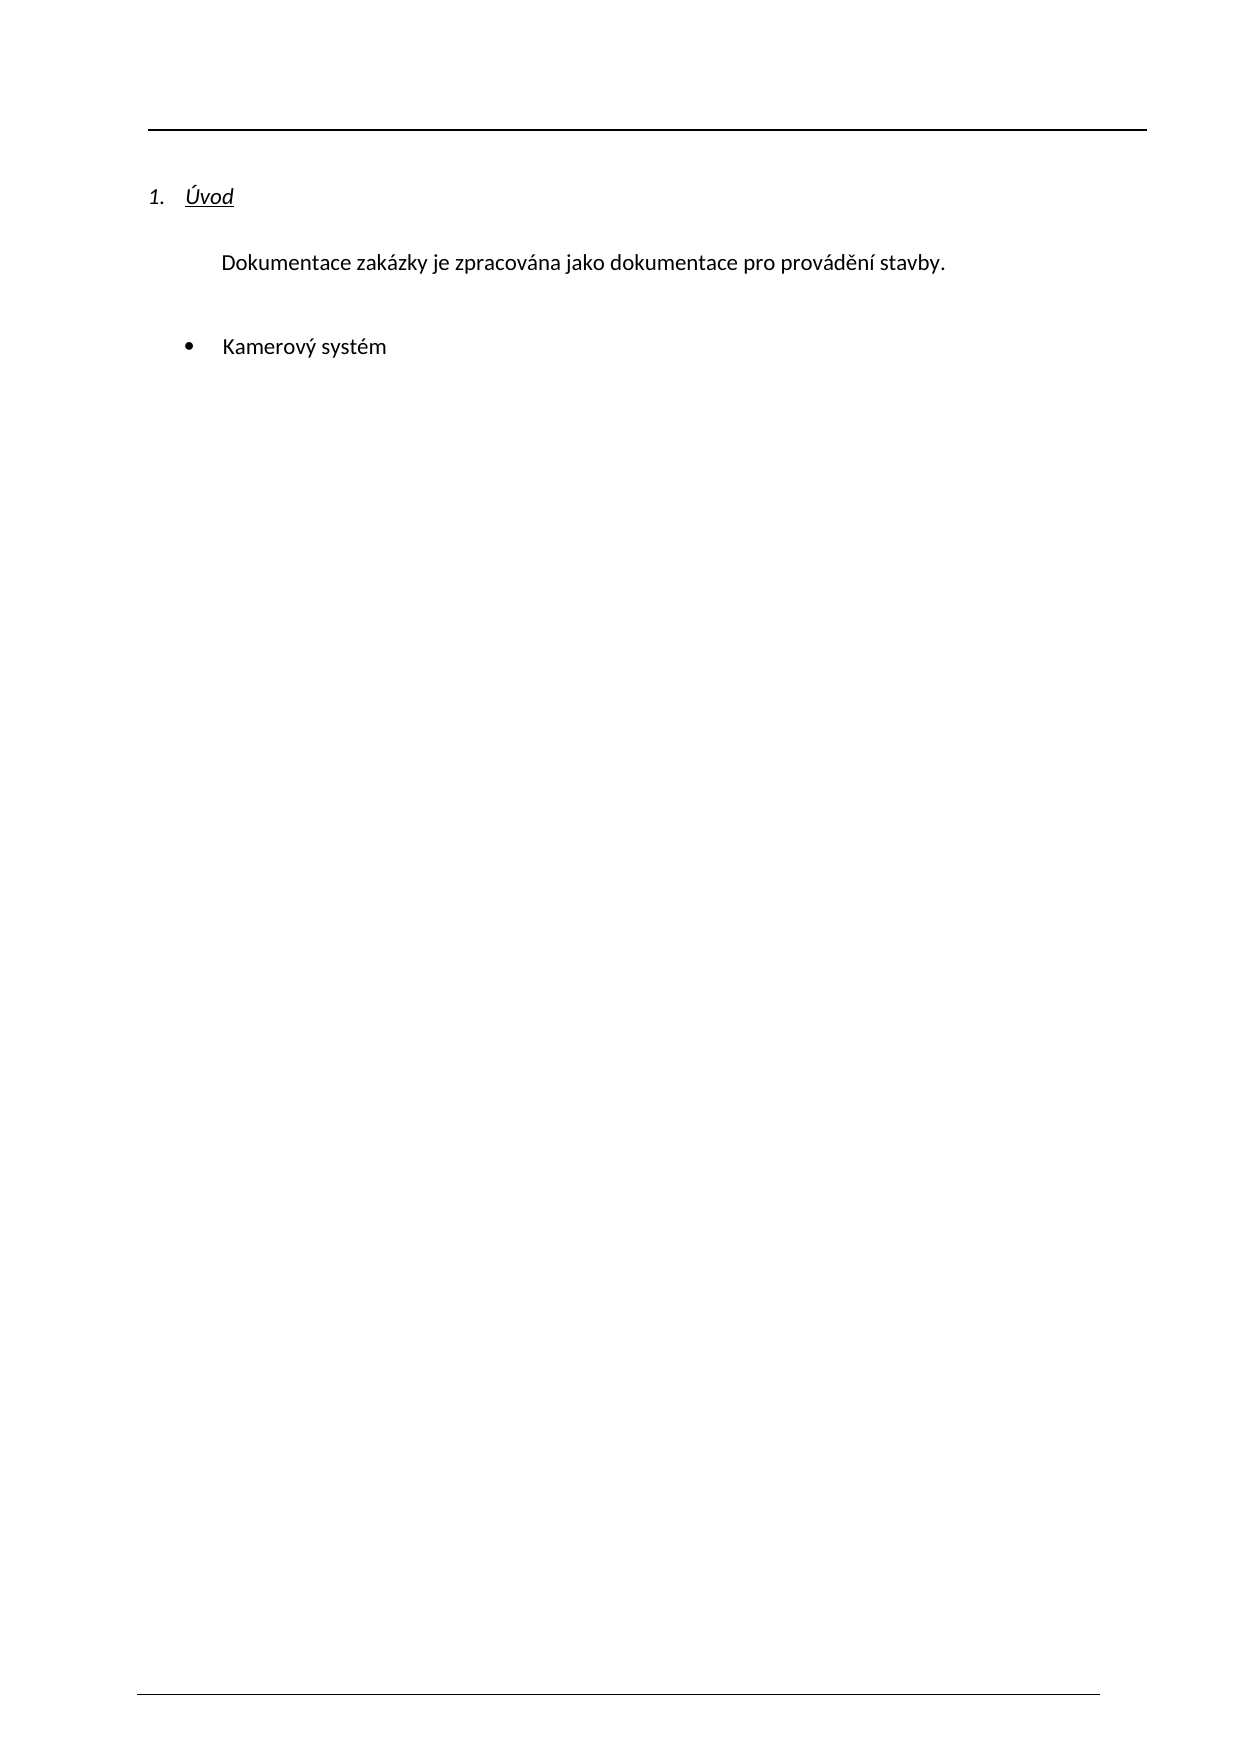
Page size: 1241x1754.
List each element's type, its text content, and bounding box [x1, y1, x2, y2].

text Dokumentace zakázky je zpracována jako dokumentace pro provádění stavby. [148, 248, 1092, 276]
list Kamerový systém [185, 332, 1092, 360]
subtitle Úvod [148, 182, 1092, 210]
